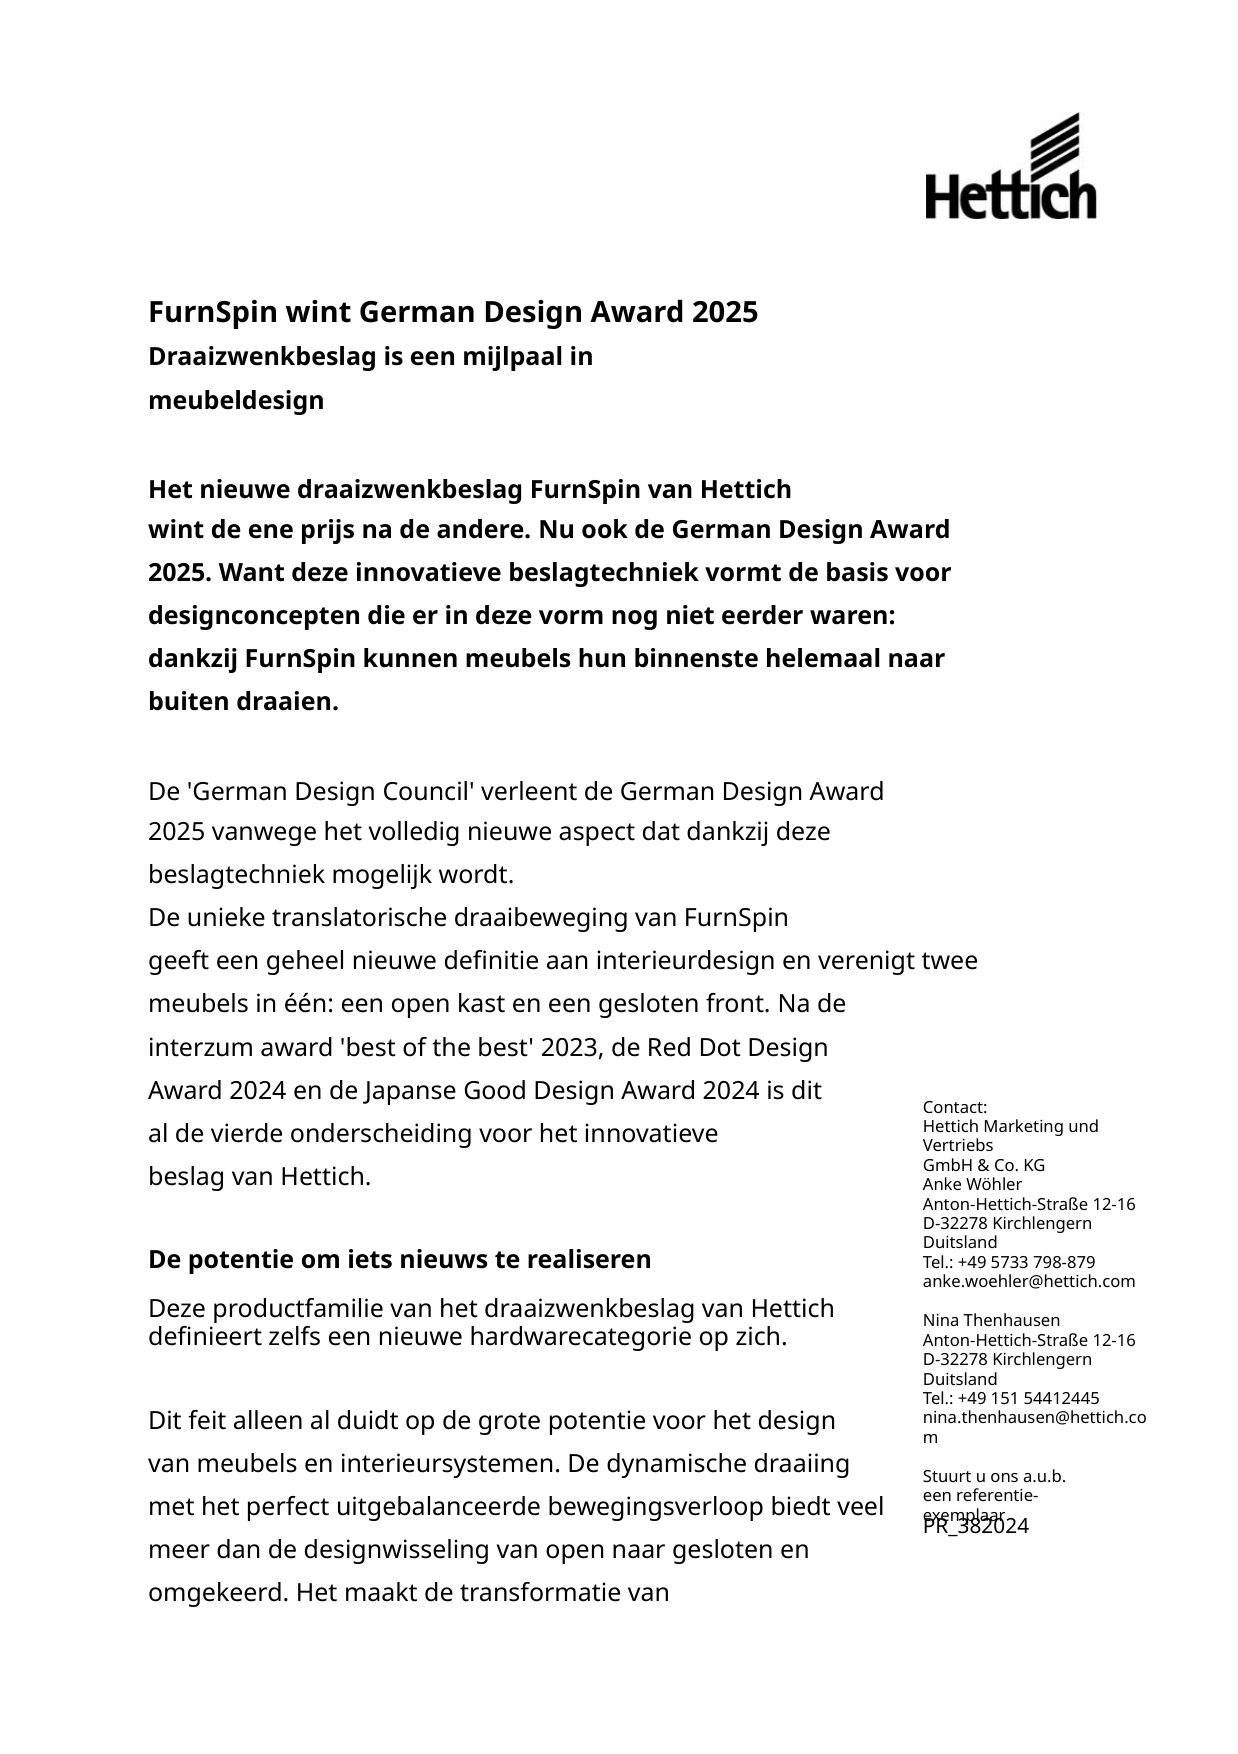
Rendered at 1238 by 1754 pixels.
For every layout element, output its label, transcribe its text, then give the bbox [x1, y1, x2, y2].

text Tel.: +49 5733 798-879 [923, 1253, 1139, 1272]
text Award 2024 en de Japanse Good Design Award 2024 is dit [148, 1065, 995, 1108]
text GmbH & Co. KG [923, 1156, 1164, 1175]
text Dit feit alleen al duidt op de grote potentie voor het design [148, 1394, 893, 1438]
text Nina Thenhausen [923, 1311, 1154, 1331]
text D-32278 Kirchlengern [923, 1350, 1154, 1369]
picture [926, 112, 1097, 219]
text nina.thenhausen@hettich.com [923, 1408, 1154, 1447]
text De unieke translatorische draaibeweging van FurnSpin [148, 892, 995, 935]
text geeft een geheel nieuwe definitie aan interieurdesign en verenigt twee meubels in één: een open kast en een gesloten front. Na de [148, 935, 995, 1022]
text Anton-Hettich-Straße 12-16 [923, 1331, 1154, 1350]
text FurnSpin wint German Design Award 2025 [148, 296, 896, 329]
text Duitsland [923, 1233, 1139, 1253]
text al de vierde onderscheiding voor het innovatieve [148, 1108, 923, 1151]
text beslag van Hettich. [148, 1151, 923, 1194]
text Duitsland [923, 1369, 1154, 1389]
text meer dan de designwisseling van open naar gesloten en [148, 1524, 893, 1567]
text PR_382024 [923, 1512, 1062, 1538]
text Tel.: +49 151 54412445 [923, 1389, 1154, 1408]
text Anton-Hettich-Straße 12-16 [923, 1194, 1139, 1214]
text De 'German Design Council' verleent de German Design Award [148, 778, 995, 806]
text Contact: [923, 1097, 1164, 1117]
text Anke Wöhler [923, 1175, 1031, 1194]
text Het nieuwe draaizwenkbeslag FurnSpin van Hettich [148, 476, 990, 504]
picture [907, 1089, 1208, 1580]
text anke.woehler@hettich.com [923, 1272, 1139, 1292]
text 2025 vanwege het volledig nieuwe aspect dat dankzij deze beslagtechniek mogelijk wordt. [148, 806, 995, 892]
text met het perfect uitgebalanceerde bewegingsverloop biedt veel [148, 1481, 893, 1524]
text Stuurt u ons a.u.b. een referentie-exemplaar [923, 1467, 1097, 1525]
text Draaizwenkbeslag is een mijlpaal in [148, 329, 896, 375]
text D-32278 Kirchlengern [923, 1214, 1139, 1233]
text van meubels en interieursystemen. De dynamische draaiing [148, 1438, 893, 1481]
text omgekeerd. Het maakt de transformatie van [148, 1567, 893, 1610]
text Deze productfamilie van het draaizwenkbeslag van Hettich definieert zelfs een nieuwe hardwarecategorie op zich. [148, 1296, 893, 1351]
text wint de ene prijs na de andere. Nu ook de German Design Award 2025. Want deze innovatieve beslagtechniek vormt de basis voor designconcepten die er in deze vorm nog niet eerder waren: dankzij FurnSpin kunnen meubels hun binnenste helemaal naar buiten draaien. [148, 504, 990, 719]
text De potentie om iets nieuws te realiseren [148, 1247, 737, 1274]
text Hettich Marketing und Vertriebs [923, 1117, 1164, 1156]
text interzum award 'best of the best' 2023, de Red Dot Design [148, 1022, 995, 1065]
text meubeldesign [148, 375, 896, 418]
